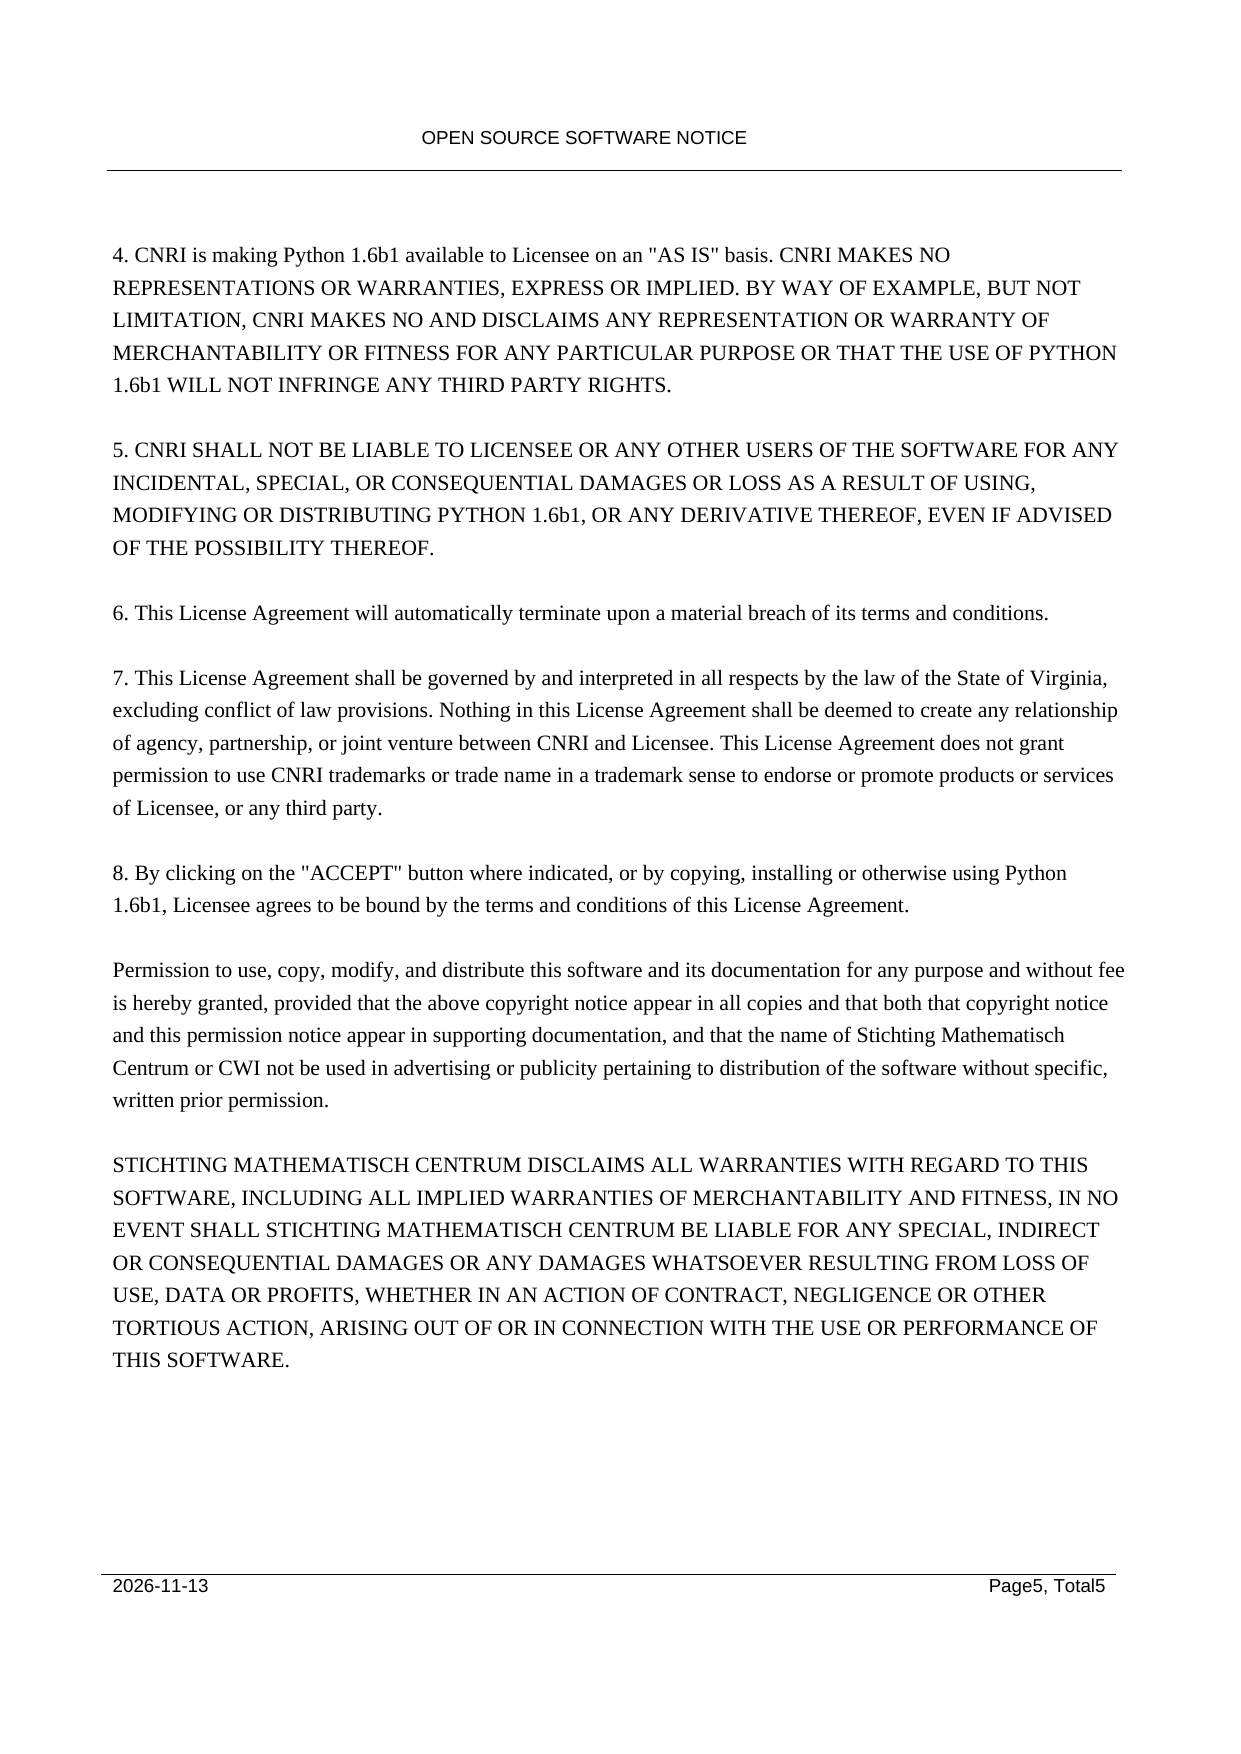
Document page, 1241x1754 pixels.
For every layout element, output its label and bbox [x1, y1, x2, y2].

text [112, 206, 1128, 1409]
